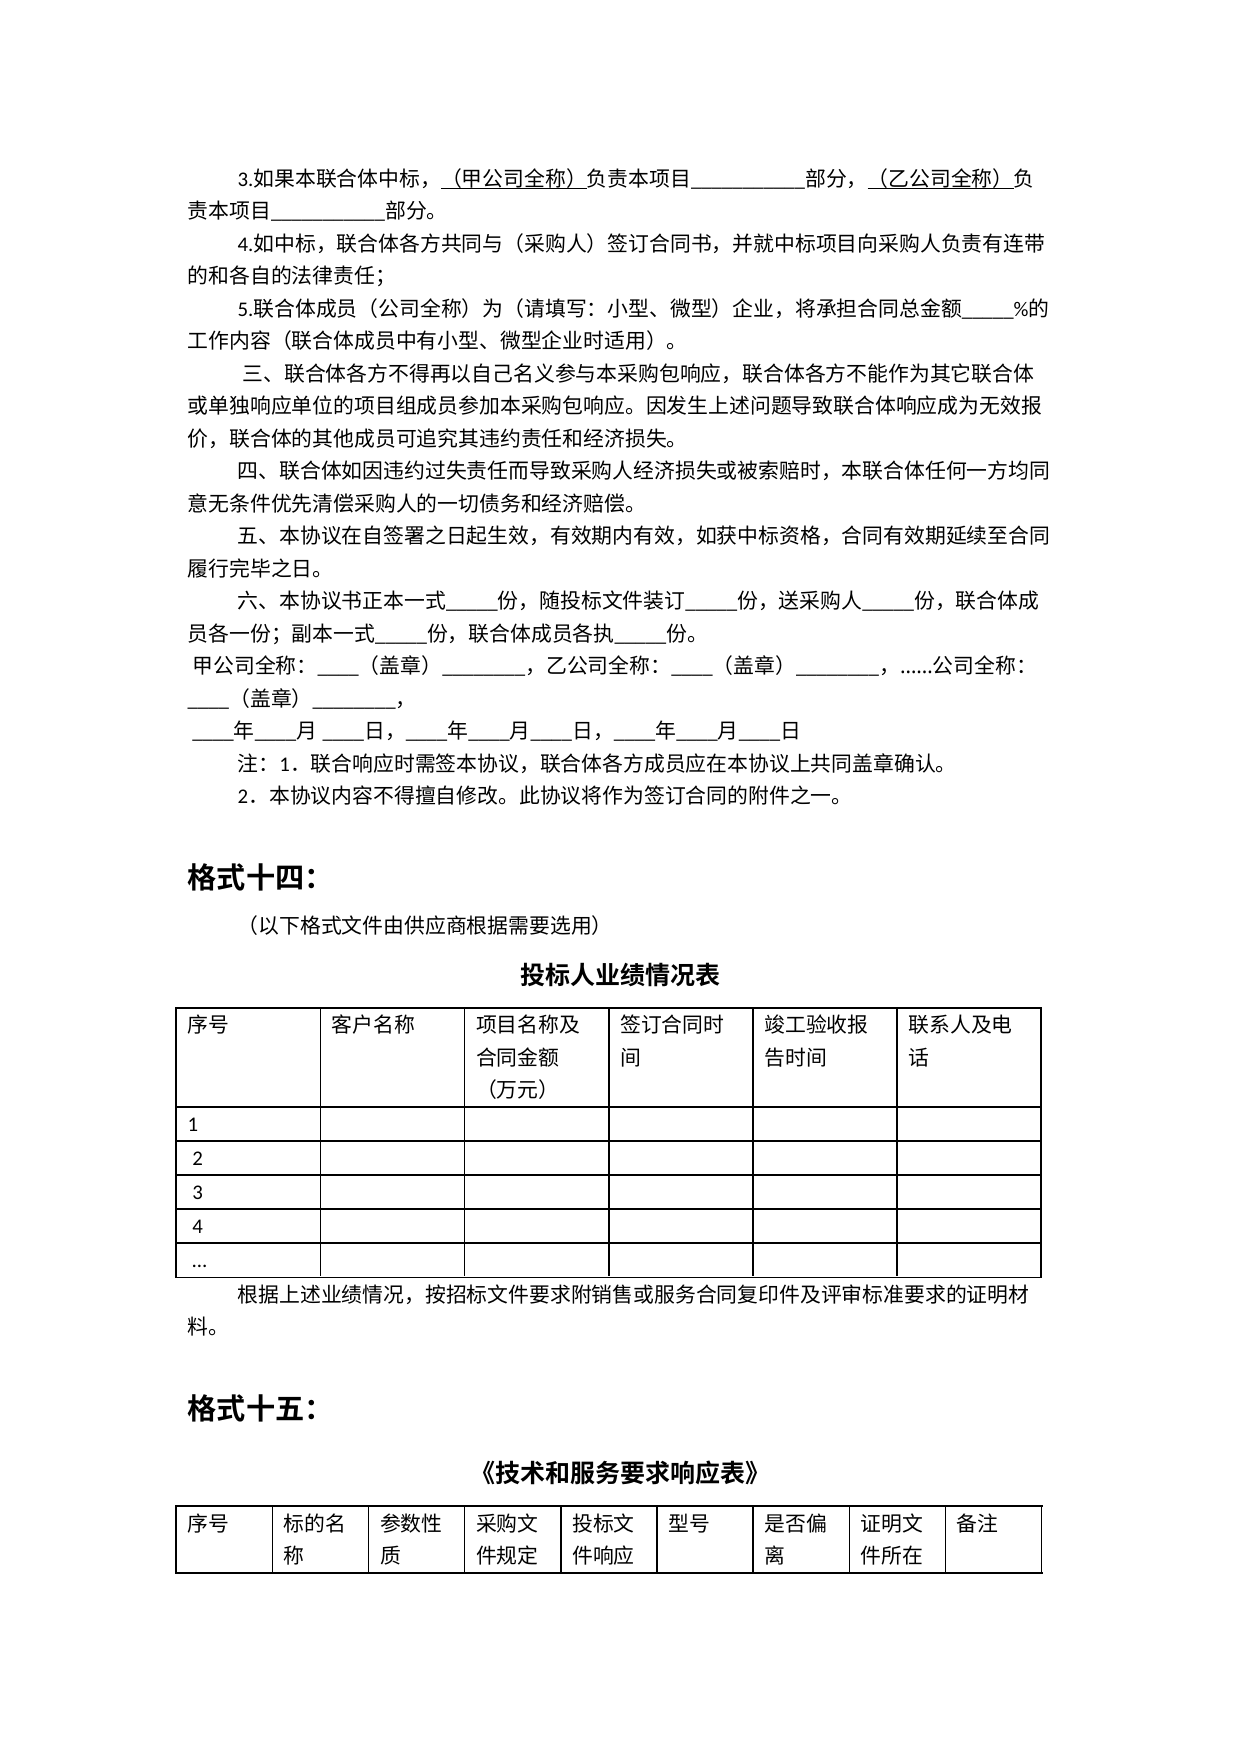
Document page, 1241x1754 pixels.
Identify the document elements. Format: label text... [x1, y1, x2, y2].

table_header 签订合同时间 [610, 1009, 752, 1106]
table_cell [898, 1108, 1040, 1140]
table_header 证明文件所在位置 [850, 1507, 945, 1572]
table_cell [321, 1244, 464, 1276]
text ____年____月 ____日，____年____月____日，____年____月____日 [187, 714, 1053, 747]
table_cell 4 [177, 1210, 320, 1242]
text （以下格式文件由供应商根据需要选用） [187, 909, 1053, 942]
table_cell [898, 1210, 1040, 1242]
table_cell … [177, 1244, 320, 1276]
table_header 序号 [177, 1009, 320, 1106]
text 六、本协议书正本一式_____份，随投标文件装订_____份，送采购人_____份，联合体成员各一份；副本一式_____份，联合体成员各执_____份。 [187, 584, 1053, 649]
table_header 标的名称 [273, 1507, 368, 1572]
table_cell [610, 1244, 752, 1276]
table_cell [610, 1210, 752, 1242]
text 根据上述业绩情况，按招标文件要求附销售或服务合同复印件及评审标准要求的证明材料。 [187, 1278, 1053, 1343]
table_cell [465, 1176, 608, 1208]
table_cell [321, 1210, 464, 1242]
table_header 项目名称及合同金额（万元） [465, 1009, 608, 1106]
table_header 采购文件规定的技术和服务要求 [465, 1507, 560, 1572]
table_cell [465, 1142, 608, 1174]
table_cell [898, 1244, 1040, 1276]
text 5.联合体成员（公司全称）为（请填写：小型、微型）企业，将承担合同总金额_____%的工作内容（联合体成员中有小型、微型企业时适用）。 [187, 292, 1053, 357]
table_header 序号 [177, 1507, 272, 1572]
text 三、联合体各方不得再以自己名义参与本采购包响应，联合体各方不能作为其它联合体或单独响应单位的项目组成员参加本采购包响应。因发生上述问题导致联合体响应成为无效报价，联合体的其他成员可追究其违约责任和经济损失。 [187, 357, 1053, 454]
table_cell [754, 1108, 896, 1140]
table_cell [610, 1142, 752, 1174]
text 甲公司全称：____（盖章）________，乙公司全称：____（盖章）________，……公司全称：____（盖章）________， [187, 649, 1053, 714]
table_header 联系人及电话 [898, 1009, 1040, 1106]
table_header 型号 [658, 1507, 752, 1572]
table_header 竣工验收报告时间 [754, 1009, 896, 1106]
table_cell [321, 1176, 464, 1208]
text 2．本协议内容不得擅自修改。此协议将作为签订合同的附件之一。 [187, 779, 1053, 812]
table_cell [610, 1176, 752, 1208]
table_cell [465, 1210, 608, 1242]
text 格式十四： [187, 844, 1053, 909]
table_cell [754, 1142, 896, 1174]
text 《技术和服务要求响应表》 [187, 1440, 1053, 1505]
table_cell [465, 1108, 608, 1140]
table_cell [898, 1142, 1040, 1174]
table_header 投标文件响应的具体内容 [562, 1507, 656, 1572]
table_cell 2 [177, 1142, 320, 1174]
table_cell [321, 1142, 464, 1174]
table_cell [610, 1108, 752, 1140]
text 四、联合体如因违约过失责任而导致采购人经济损失或被索赔时，本联合体任何一方均同意无条件优先清偿采购人的一切债务和经济赔偿。 [187, 454, 1053, 519]
text 3.如果本联合体中标，（甲公司全称）负责本项目___________部分，（乙公司全称）负责本项目___________部分。 [187, 162, 1053, 227]
table_header 客户名称 [321, 1009, 464, 1106]
table_header 是否偏离 [754, 1507, 849, 1572]
table_cell [754, 1176, 896, 1208]
table_cell [465, 1244, 608, 1276]
text 投标人业绩情况表 [187, 942, 1053, 1007]
table_cell [754, 1244, 896, 1276]
table_cell 3 [177, 1176, 320, 1208]
table_cell 1 [177, 1108, 320, 1140]
table_cell [898, 1176, 1040, 1208]
text 注：1．联合响应时需签本协议，联合体各方成员应在本协议上共同盖章确认。 [187, 747, 1053, 779]
table_header 备注 [946, 1507, 1041, 1572]
table_cell [754, 1210, 896, 1242]
text 五、本协议在自签署之日起生效，有效期内有效，如获中标资格，合同有效期延续至合同履行完毕之日。 [187, 519, 1053, 584]
text 格式十五： [187, 1375, 1053, 1440]
text 4.如中标，联合体各方共同与（采购人）签订合同书，并就中标项目向采购人负责有连带的和各自的法律责任； [187, 227, 1053, 292]
table_cell [321, 1108, 464, 1140]
table_header 参数性质 [369, 1507, 464, 1572]
